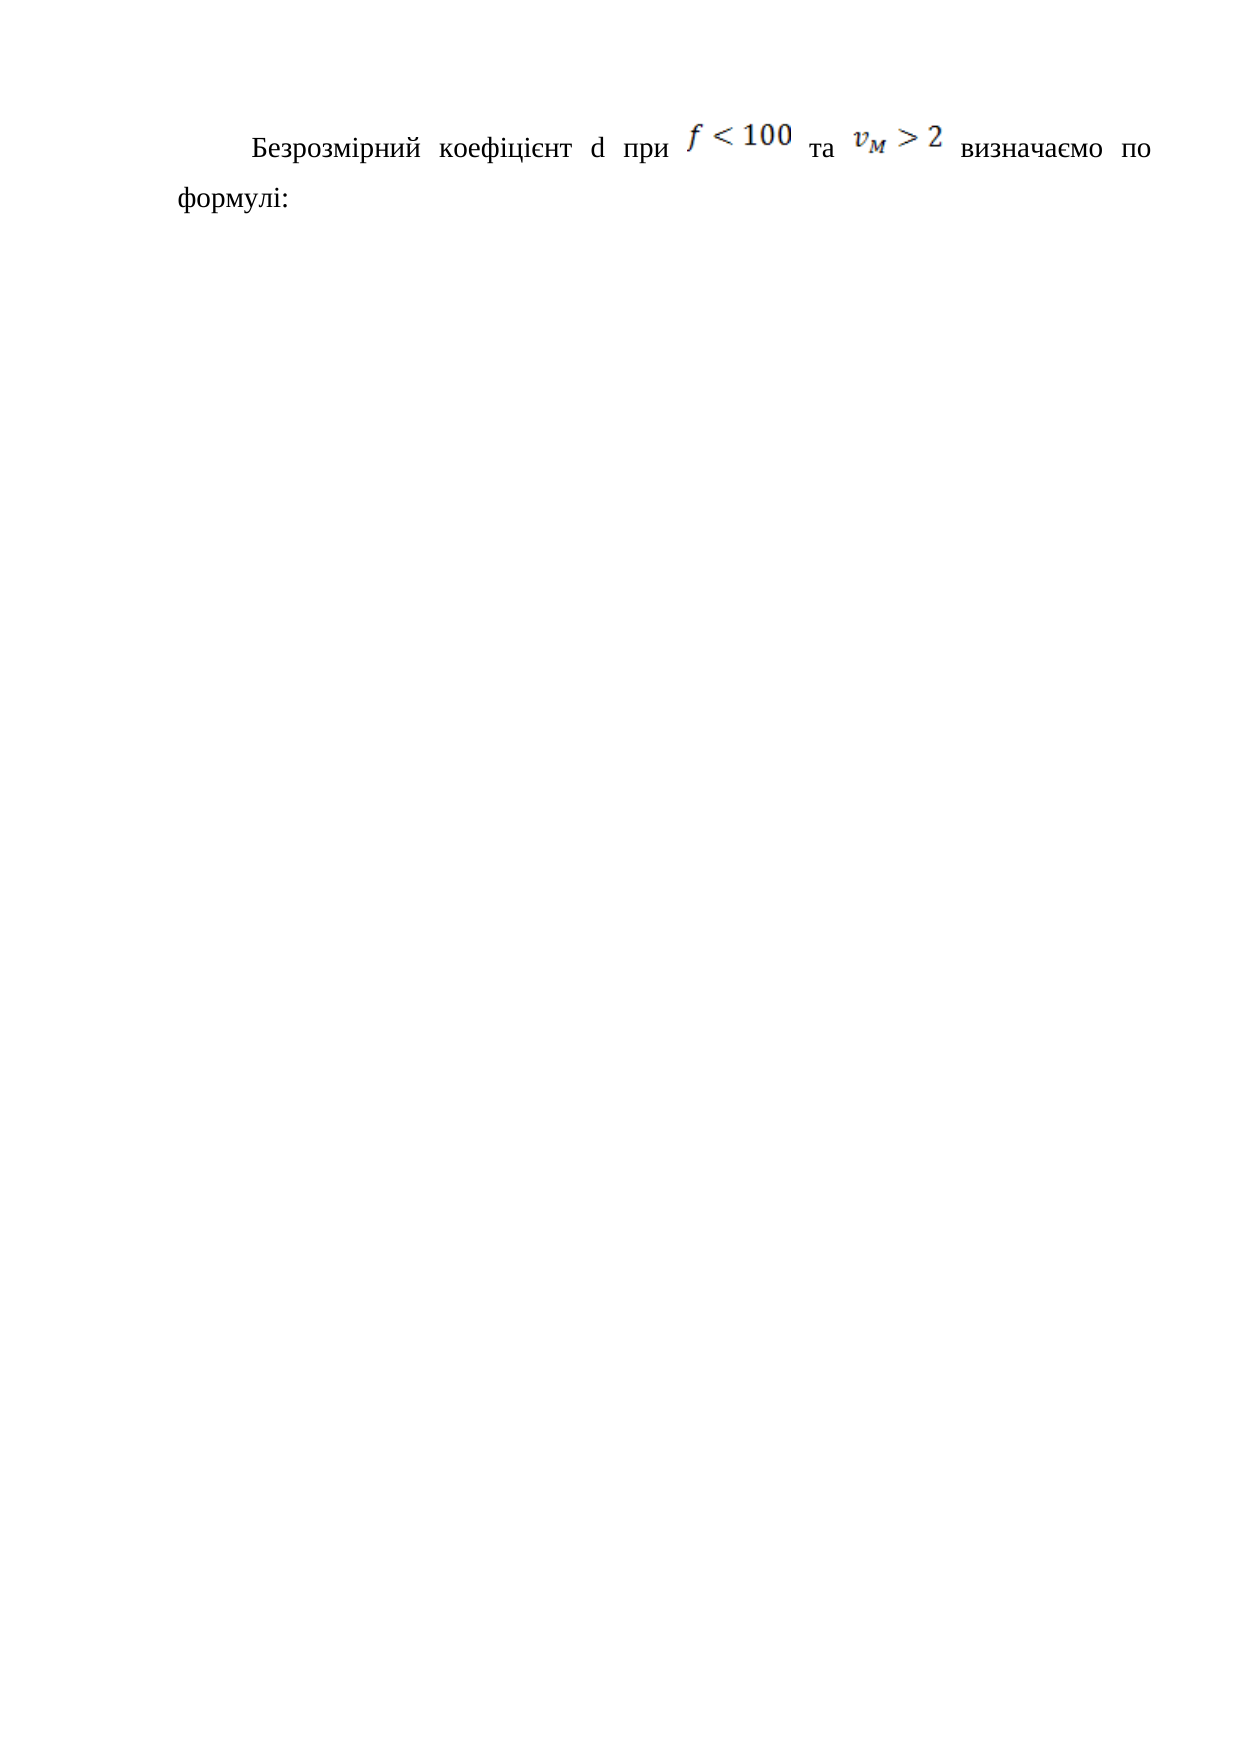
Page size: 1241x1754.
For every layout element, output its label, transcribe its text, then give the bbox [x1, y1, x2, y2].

picture [687, 118, 791, 158]
text Безрозмірний коефіцієнт d при та визначаємо по формулі: [177, 118, 1152, 214]
picture [853, 118, 943, 158]
